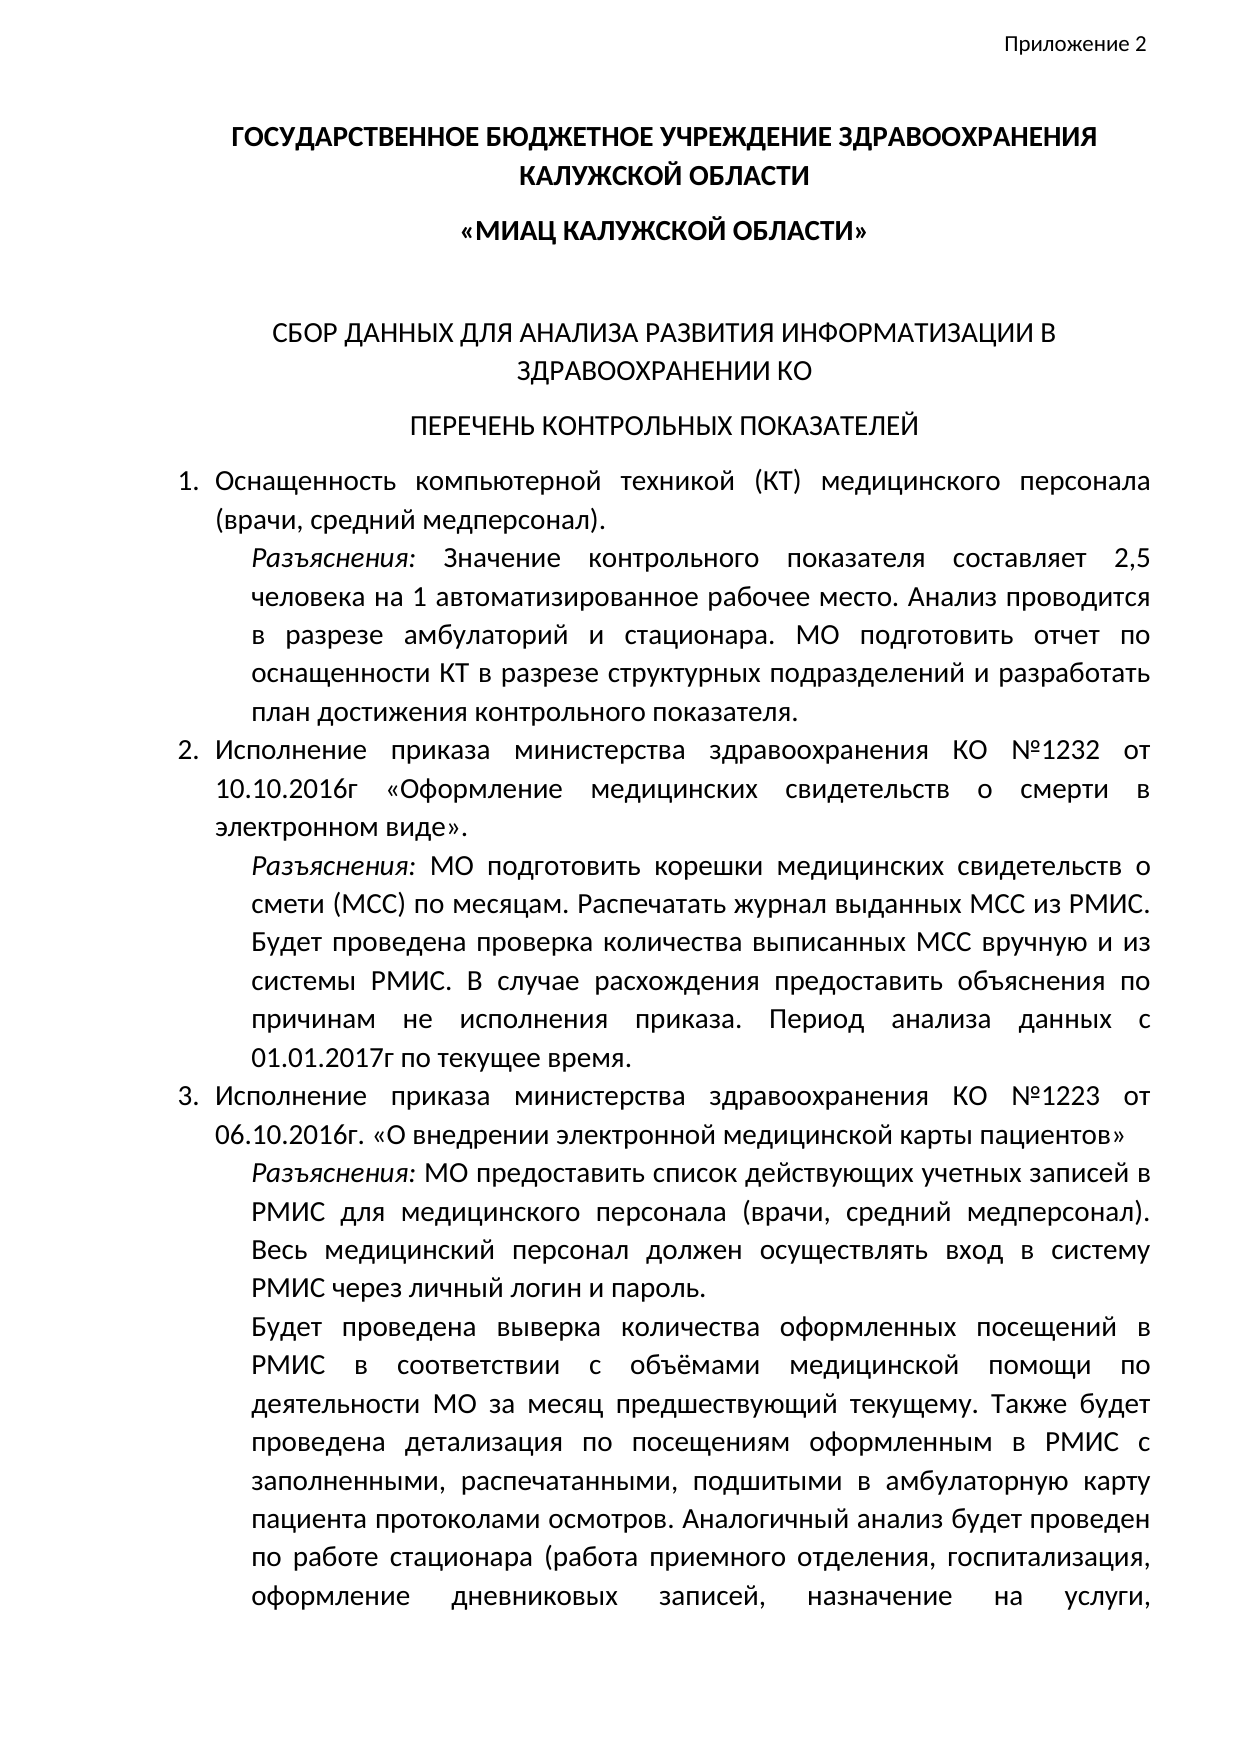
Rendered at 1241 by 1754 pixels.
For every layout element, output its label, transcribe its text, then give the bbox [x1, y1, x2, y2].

list Разъяснения: Значение контрольного показателя составляет 2,5 человека на 1 автоматизированное рабочее место. Анализ проводится в разрезе амбулаторий и стационара. МО подготовить отчет по оснащенности КТ в разрезе структурных подразделений и разработать план достижения контрольного показателя. [251, 539, 1152, 728]
text СБОР ДАННЫХ ДЛЯ АНАЛИЗА РАЗВИТИЯ ИНФОРМАТИЗАЦИИ В ЗДРАВООХРАНЕНИИ КО [177, 314, 1152, 388]
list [251, 1308, 1152, 1613]
list Оснащенность компьютерной техникой (КТ) медицинского персонала (врачи, средний медперсонал). [177, 462, 1152, 536]
text ГОСУДАРСТВЕННОЕ БЮДЖЕТНОЕ УЧРЕЖДЕНИЕ ЗДРАВООХРАНЕНИЯ КАЛУЖСКОЙ ОБЛАСТИ [177, 118, 1152, 192]
list Разъяснения: МО подготовить корешки медицинских свидетельств о смети (МСС) по месяцам. Распечатать журнал выданных МСС из РМИС. Будет проведена проверка количества выписанных МСС вручную и из системы РМИС. В случае расхождения предоставить объяснения по причинам не исполнения приказа. Период анализа данных с 01.01.2017г по текущее время. [251, 847, 1152, 1074]
list Исполнение приказа министерства здравоохранения КО №1223 от 06.10.2016г. «О внедрении электронной медицинской карты пациентов» [177, 1077, 1152, 1151]
list Разъяснения: МО предоставить список действующих учетных записей в РМИС для медицинского персонала (врачи, средний медперсонал). Весь медицинский персонал должен осуществлять вход в систему РМИС через личный логин и пароль. [251, 1154, 1152, 1305]
text «МИАЦ КАЛУЖСКОЙ ОБЛАСТИ» [177, 212, 1152, 247]
list Исполнение приказа министерства здравоохранения КО №1232 от 10.10.2016г «Оформление медицинских свидетельств о смерти в электронном виде». [177, 731, 1152, 844]
text ПЕРЕЧЕНЬ КОНТРОЛЬНЫХ ПОКАЗАТЕЛЕЙ [177, 407, 1152, 443]
